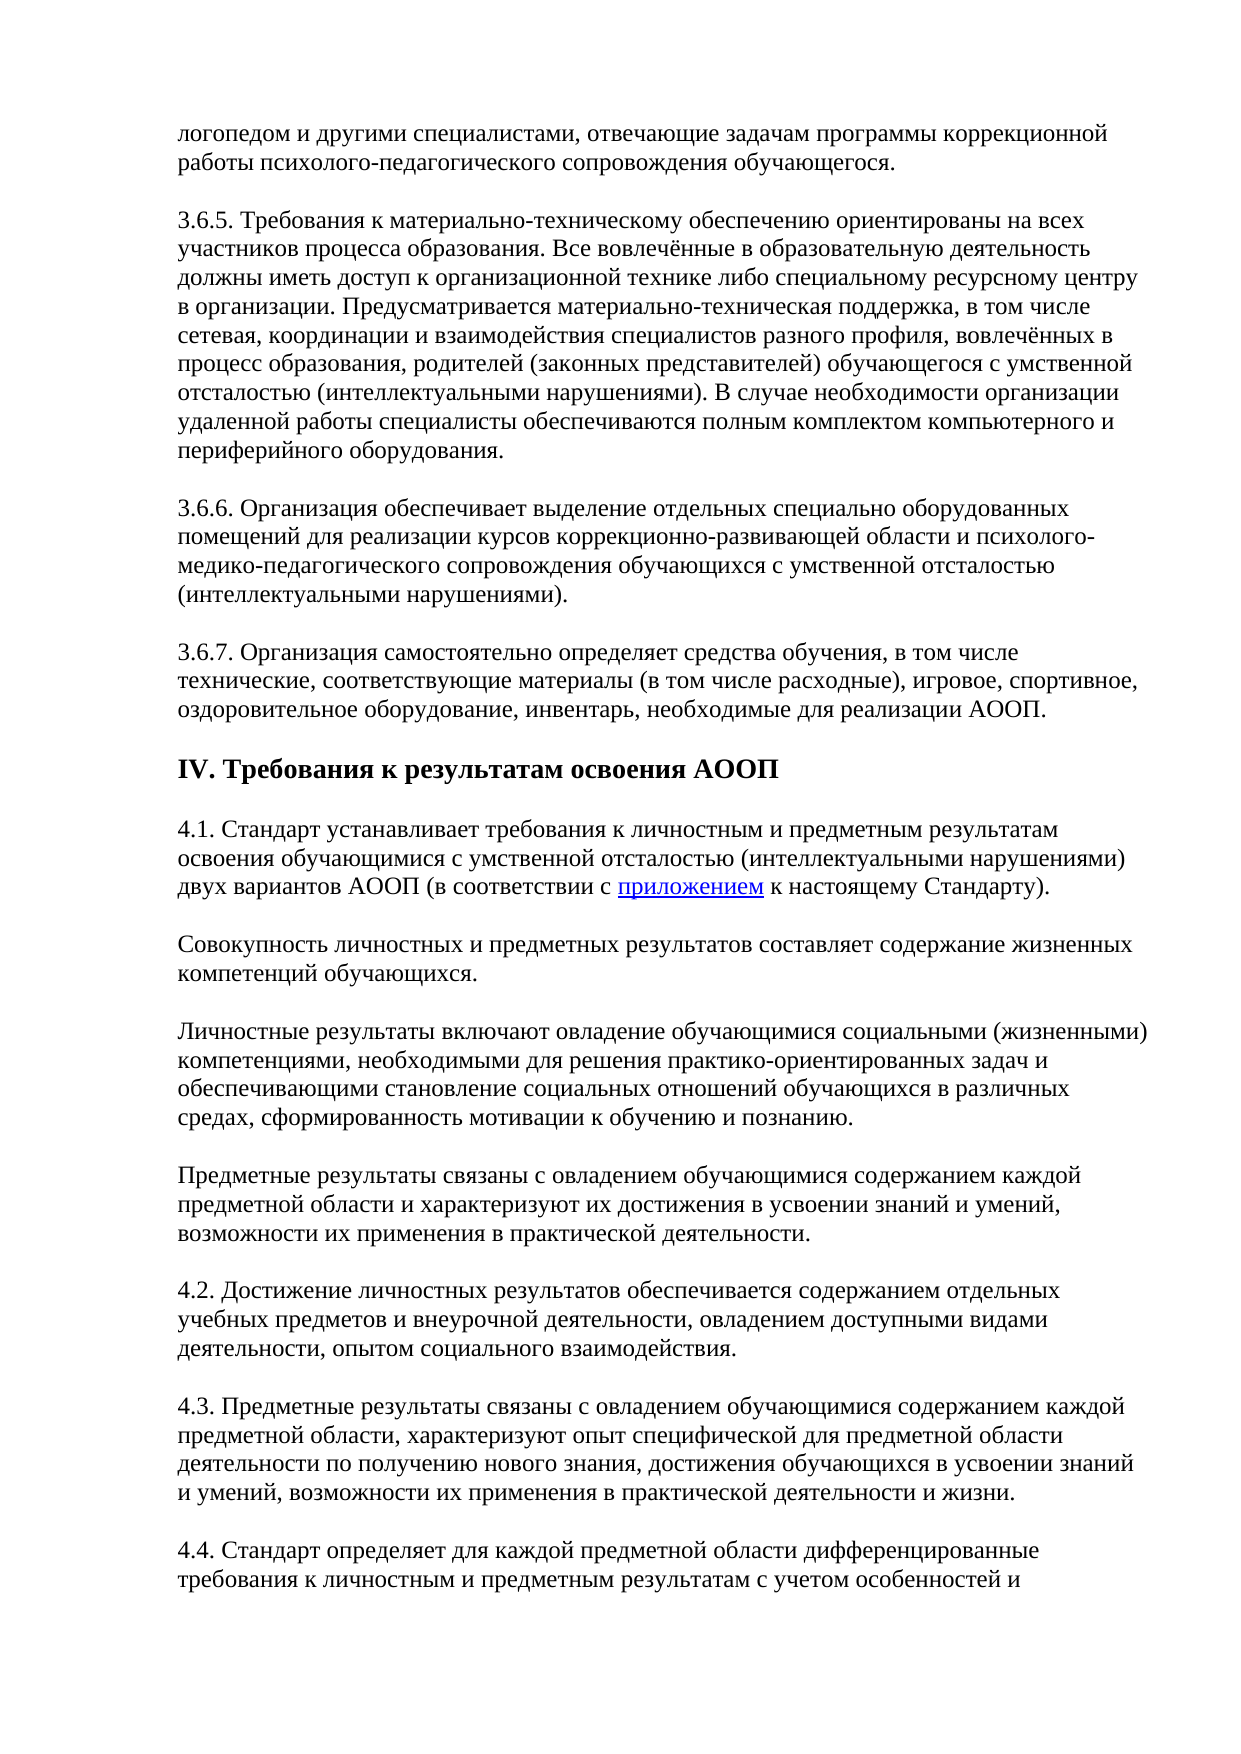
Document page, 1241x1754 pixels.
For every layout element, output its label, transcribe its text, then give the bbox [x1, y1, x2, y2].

text Предметные результаты связаны с овладением обучающимися содержанием каждой предметной области и характеризуют их достижения в усвоении знаний и умений, возможности их применения в практической деятельности. [177, 1160, 1152, 1246]
text Личностные результаты включают овладение обучающимися социальными (жизненными) компетенциями, необходимыми для решения практико-ориентированных задач и обеспечивающими становление социальных отношений обучающихся в различных средах, сформированность мотивации к обучению и познанию. [177, 1016, 1152, 1131]
text 4.3. Предметные результаты связаны с овладением обучающимися содержанием каждой предметной области, характеризуют опыт специфической для предметной области деятельности по получению нового знания, достижения обучающихся в усвоении знаний и умений, возможности их применения в практической деятельности и жизни. [177, 1391, 1152, 1506]
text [177, 118, 1152, 176]
text IV. Требования к результатам освоения АООП [177, 752, 1152, 785]
text 4.2. Достижение личностных результатов обеспечивается содержанием отдельных учебных предметов и внеурочной деятельности, овладением доступными видами деятельности, опытом социального взаимодействия. [177, 1276, 1152, 1362]
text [177, 1535, 1152, 1593]
text 3.6.6. Организация обеспечивает выделение отдельных специально оборудованных помещений для реализации курсов коррекционно-развивающей области и психолого-медико-педагогического сопровождения обучающихся с умственной отсталостью (интеллектуальными нарушениями). [177, 493, 1152, 608]
text 3.6.7. Организация самостоятельно определяет средства обучения, в том числе технические, соответствующие материалы (в том числе расходные), игровое, спортивное, оздоровительное оборудование, инвентарь, необходимые для реализации АООП. [177, 637, 1152, 723]
text Совокупность личностных и предметных результатов составляет содержание жизненных компетенций обучающихся. [177, 929, 1152, 987]
text 3.6.5. Требования к материально-техническому обеспечению ориентированы на всех участников процесса образования. Все вовлечённые в образовательную деятельность должны иметь доступ к организационной технике либо специальному ресурсному центру в организации. Предусматривается материально-техническая поддержка, в том числе сетевая, координации и взаимодействия специалистов разного профиля, вовлечённых в процесс образования, родителей (законных представителей) обучающегося с умственной отсталостью (интеллектуальными нарушениями). В случае необходимости организации удаленной работы специалисты обеспечиваются полным комплектом компьютерного и периферийного оборудования. [177, 205, 1152, 463]
text 4.1. Стандарт устанавливает требования к личностным и предметным результатам освоения обучающимися с умственной отсталостью (интеллектуальными нарушениями) двух вариантов АООП (в соответствии с приложением к настоящему Стандарту). [177, 814, 1152, 900]
